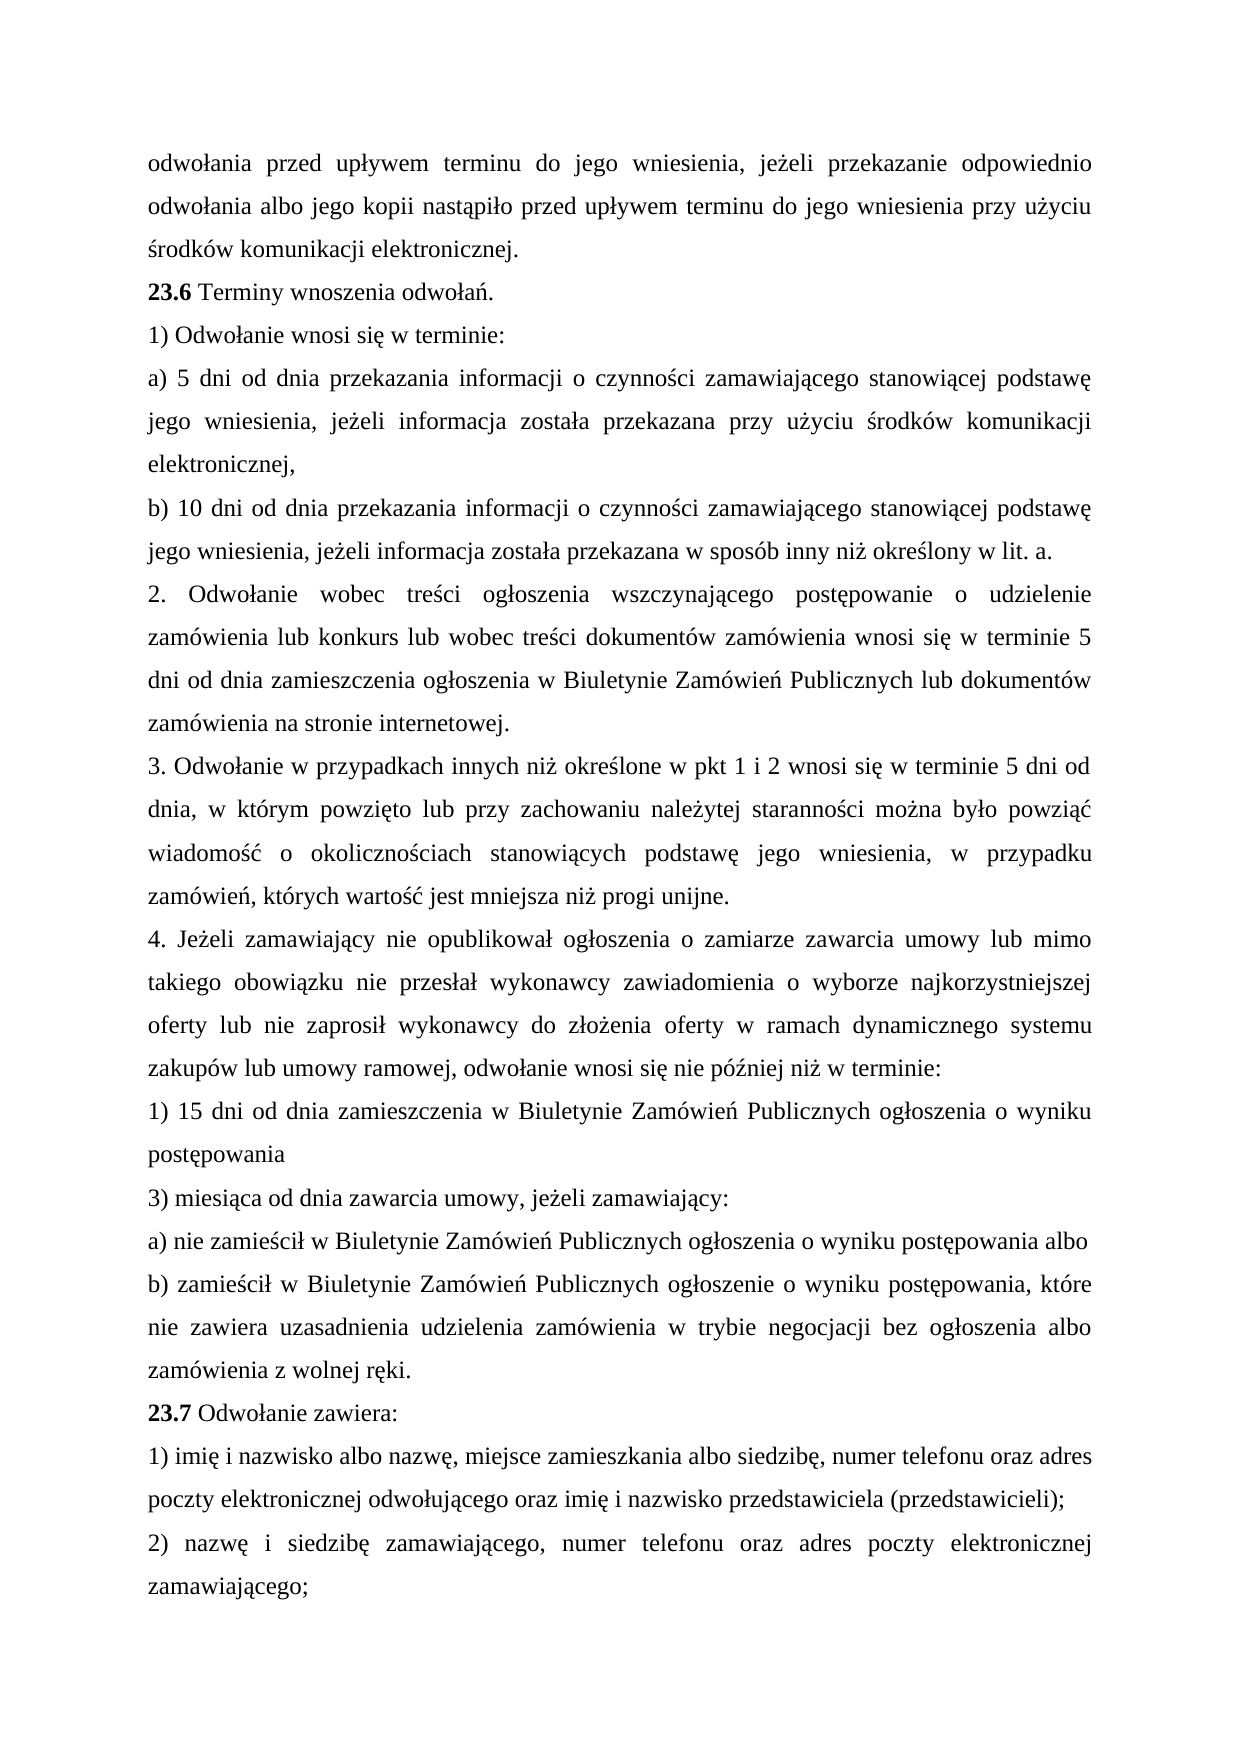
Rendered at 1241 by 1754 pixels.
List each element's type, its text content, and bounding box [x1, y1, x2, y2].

text 2. Odwołanie wobec treści ogłoszenia wszczynającego postępowanie o udzielenie zamówienia lub konkurs lub wobec treści dokumentów zamówienia wnosi się w terminie 5 dni od dnia zamieszczenia ogłoszenia w Biuletynie Zamówień Publicznych lub dokumentów zamówienia na stronie internetowej. [148, 579, 1093, 737]
text 3. Odwołanie w przypadkach innych niż określone w pkt 1 i 2 wnosi się w terminie 5 dni od dnia, w którym powzięto lub przy zachowaniu należytej staranności można było powziąć wiadomość o okolicznościach stanowiących podstawę jego wniesienia, w przypadku zamówień, których wartość jest mniejsza niż progi unijne. [148, 751, 1093, 909]
text b) 10 dni od dnia przekazania informacji o czynności zamawiającego stanowiącej podstawę jego wniesienia, jeżeli informacja została przekazana w sposób inny niż określony w lit. a. [148, 493, 1093, 564]
text 1) imię i nazwisko albo nazwę, miejsce zamieszkania albo siedzibę, numer telefonu oraz adres poczty elektronicznej odwołującego oraz imię i nazwisko przedstawiciela (przedstawicieli); [148, 1441, 1093, 1513]
text 2) nazwę i siedzibę zamawiającego, numer telefonu oraz adres poczty elektronicznej zamawiającego; [148, 1528, 1093, 1599]
text 23.7 Odwołanie zawiera: [148, 1398, 1093, 1427]
text 3) miesiąca od dnia zawarcia umowy, jeżeli zamawiający: [148, 1183, 1093, 1211]
text 4. Jeżeli zamawiający nie opublikował ogłoszenia o zamiarze zawarcia umowy lub mimo takiego obowiązku nie przesłał wykonawcy zawiadomienia o wyborze najkorzystniejszej oferty lub nie zaprosił wykonawcy do złożenia oferty w ramach dynamicznego systemu zakupów lub umowy ramowej, odwołanie wnosi się nie później niż w terminie: [148, 924, 1093, 1082]
text a) nie zamieścił w Biuletynie Zamówień Publicznych ogłoszenia o wyniku postępowania albo [148, 1226, 1093, 1254]
text 1) 15 dni od dnia zamieszczenia w Biuletynie Zamówień Publicznych ogłoszenia o wyniku postępowania [148, 1096, 1093, 1168]
text 23.6 Terminy wnoszenia odwołań. [148, 277, 1093, 306]
text b) zamieścił w Biuletynie Zamówień Publicznych ogłoszenie o wyniku postępowania, które nie zawiera uzasadnienia udzielenia zamówienia w trybie negocjacji bez ogłoszenia albo zamówienia z wolnej ręki. [148, 1269, 1093, 1384]
text a) 5 dni od dnia przekazania informacji o czynności zamawiającego stanowiącej podstawę jego wniesienia, jeżeli informacja została przekazana przy użyciu środków komunikacji elektronicznej, [148, 363, 1093, 478]
text 1) Odwołanie wnosi się w terminie: [148, 320, 1093, 349]
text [148, 148, 1093, 263]
